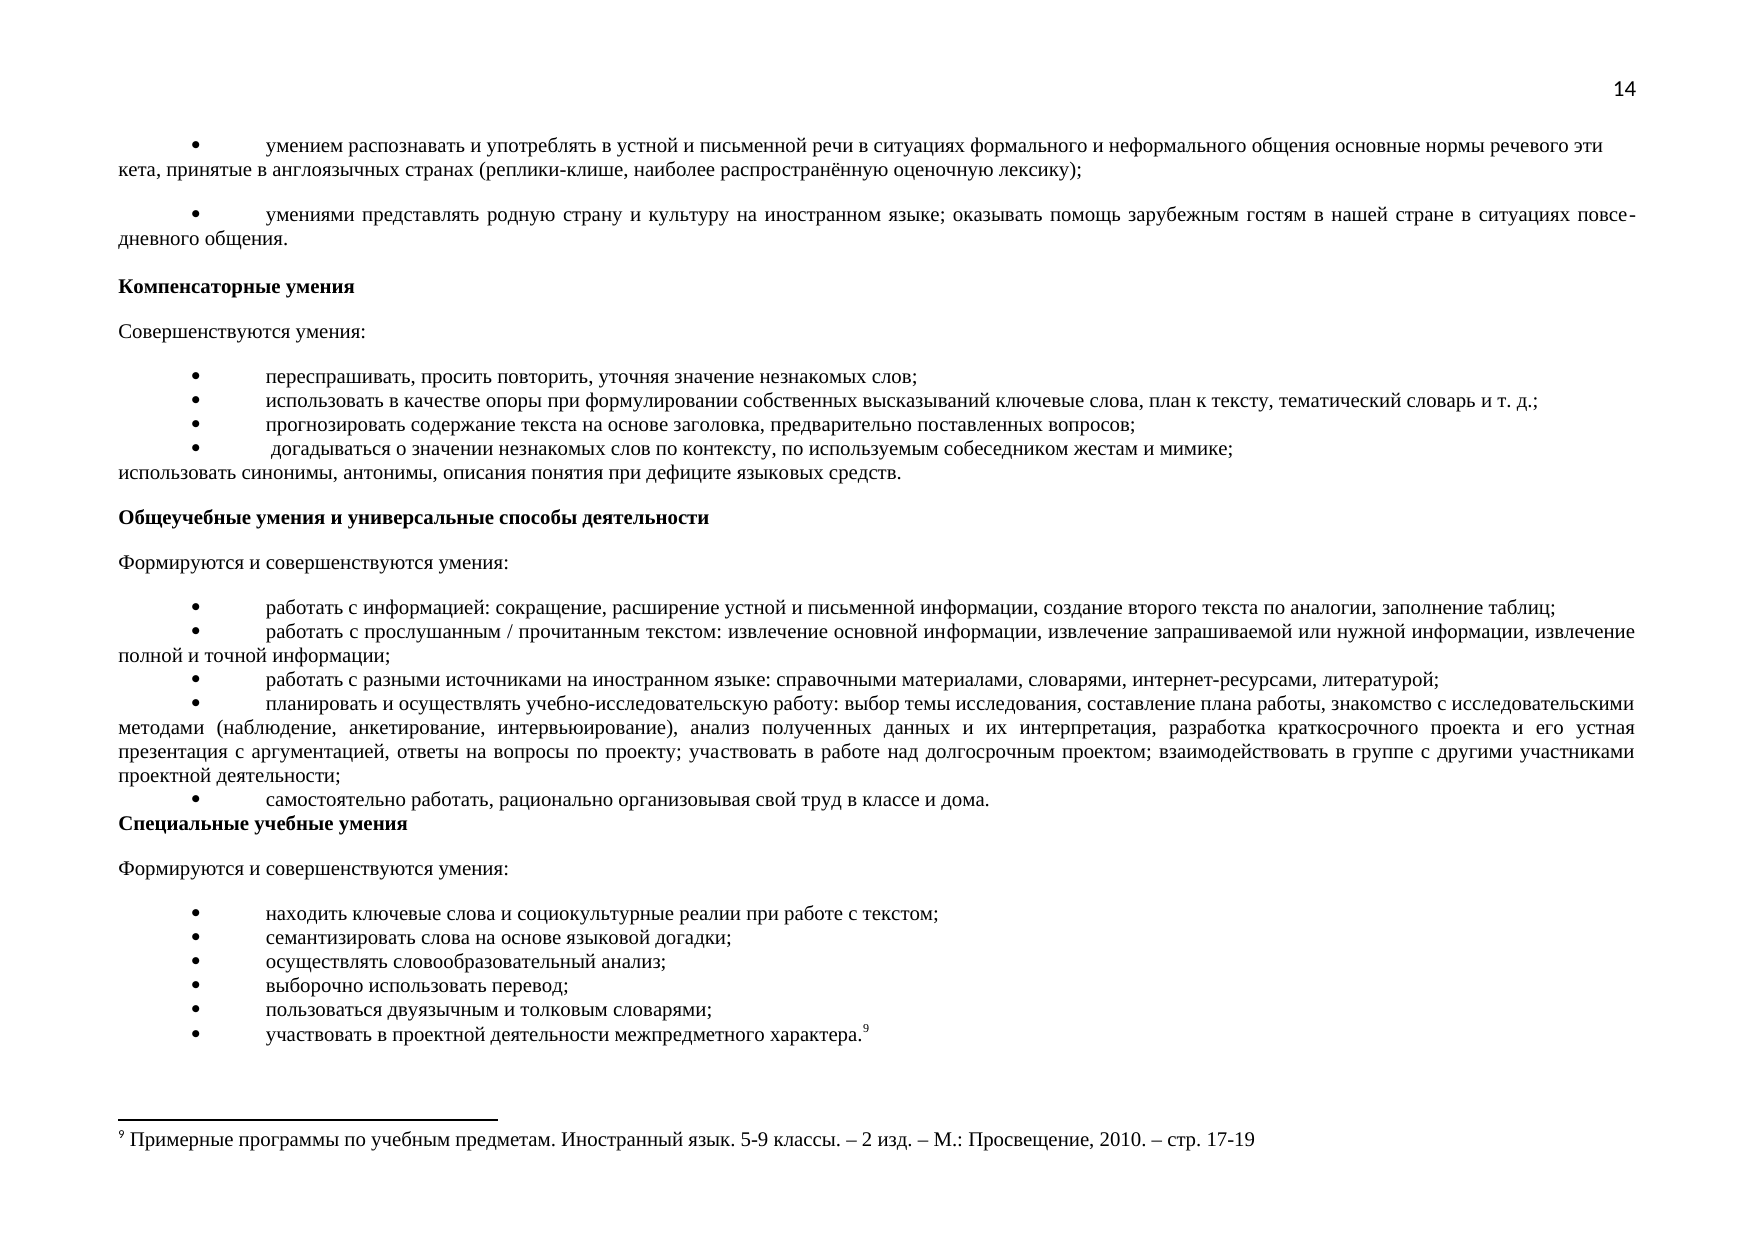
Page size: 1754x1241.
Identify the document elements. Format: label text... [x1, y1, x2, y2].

list использовать в качестве опоры при формулировании собственных высказываний ключевые слова, план к тексту, тематический словарь и т. д.; [118, 388, 1636, 412]
text Формируются и совершенствуются умения: [118, 550, 1636, 574]
text Компенсаторные умения [118, 274, 1636, 298]
text кета, принятые в англоязычных странах (реплики-клише, наиболее распространённую оценочную лексику); [118, 157, 1636, 181]
text Формируются и совершенствуются умения: [118, 856, 1636, 880]
list работать с прослушанным / прочитанным текстом: извлечение основной информации, извлечение запрашиваемой или нужной информации, извлечение полной и точной информации; [118, 619, 1636, 667]
list умением распознавать и употреблять в устной и письменной речи в ситуациях формального и неформального общения основные нормы речевого эти [118, 133, 1636, 157]
text Общеучебные умения и универсальные способы деятельности [118, 505, 1636, 529]
list работать с разными источниками на иностранном языке: справочными материалами, словарями, интернет-ресурсами, литературой; [118, 667, 1636, 691]
list семантизировать слова на основе языковой догадки; [118, 925, 1636, 949]
list прогнозировать содержание текста на основе заголовка, предварительно поставленных вопросов; [118, 412, 1636, 436]
list переспрашивать, просить повторить, уточняя значение незнакомых слов; [118, 364, 1636, 388]
text использовать синонимы, антонимы, описания понятия при дефиците языковых средств. [118, 460, 1636, 484]
list работать с информацией: сокращение, расширение устной и письменной информации, создание второго текста по аналогии, заполнение таблиц; [118, 595, 1636, 619]
list осуществлять словообразовательный анализ; [118, 949, 1636, 973]
list выборочно использовать перевод; [118, 973, 1636, 997]
list планировать и осуществлять учебно-исследовательскую работу: выбор темы исследования, составление плана работы, знакомство с исследовательскими методами (наблюдение, анкетирование, интервьюирование), анализ полученных данных и их интерпретация, разработка краткосрочного проекта и его устная презентация с аргументацией, ответы на вопросы по проекту; участвовать в работе над долгосрочным проектом; взаимодействовать в группе с другими участниками проектной деятельности; [118, 691, 1636, 787]
text Специальные учебные умения [118, 811, 1636, 835]
list умениями представлять родную страну и культуру на иностранном языке; оказывать помощь зарубежным гостям в нашей стране в ситуациях повседневного общения. [118, 202, 1636, 250]
list самостоятельно работать, рационально организовывая свой труд в классе и дома. [118, 787, 1636, 811]
text Совершенствуются умения: [118, 319, 1636, 343]
list догадываться о значении незнакомых слов по контексту, по используемым собеседником жестам и мимике; [118, 436, 1636, 460]
list находить ключевые слова и социокультурные реалии при работе с текстом; [118, 901, 1636, 925]
list пользоваться двуязычным и толковым словарями; [118, 997, 1636, 1021]
list участвовать в проектной деятельности межпредметного характера. [118, 1021, 1636, 1046]
